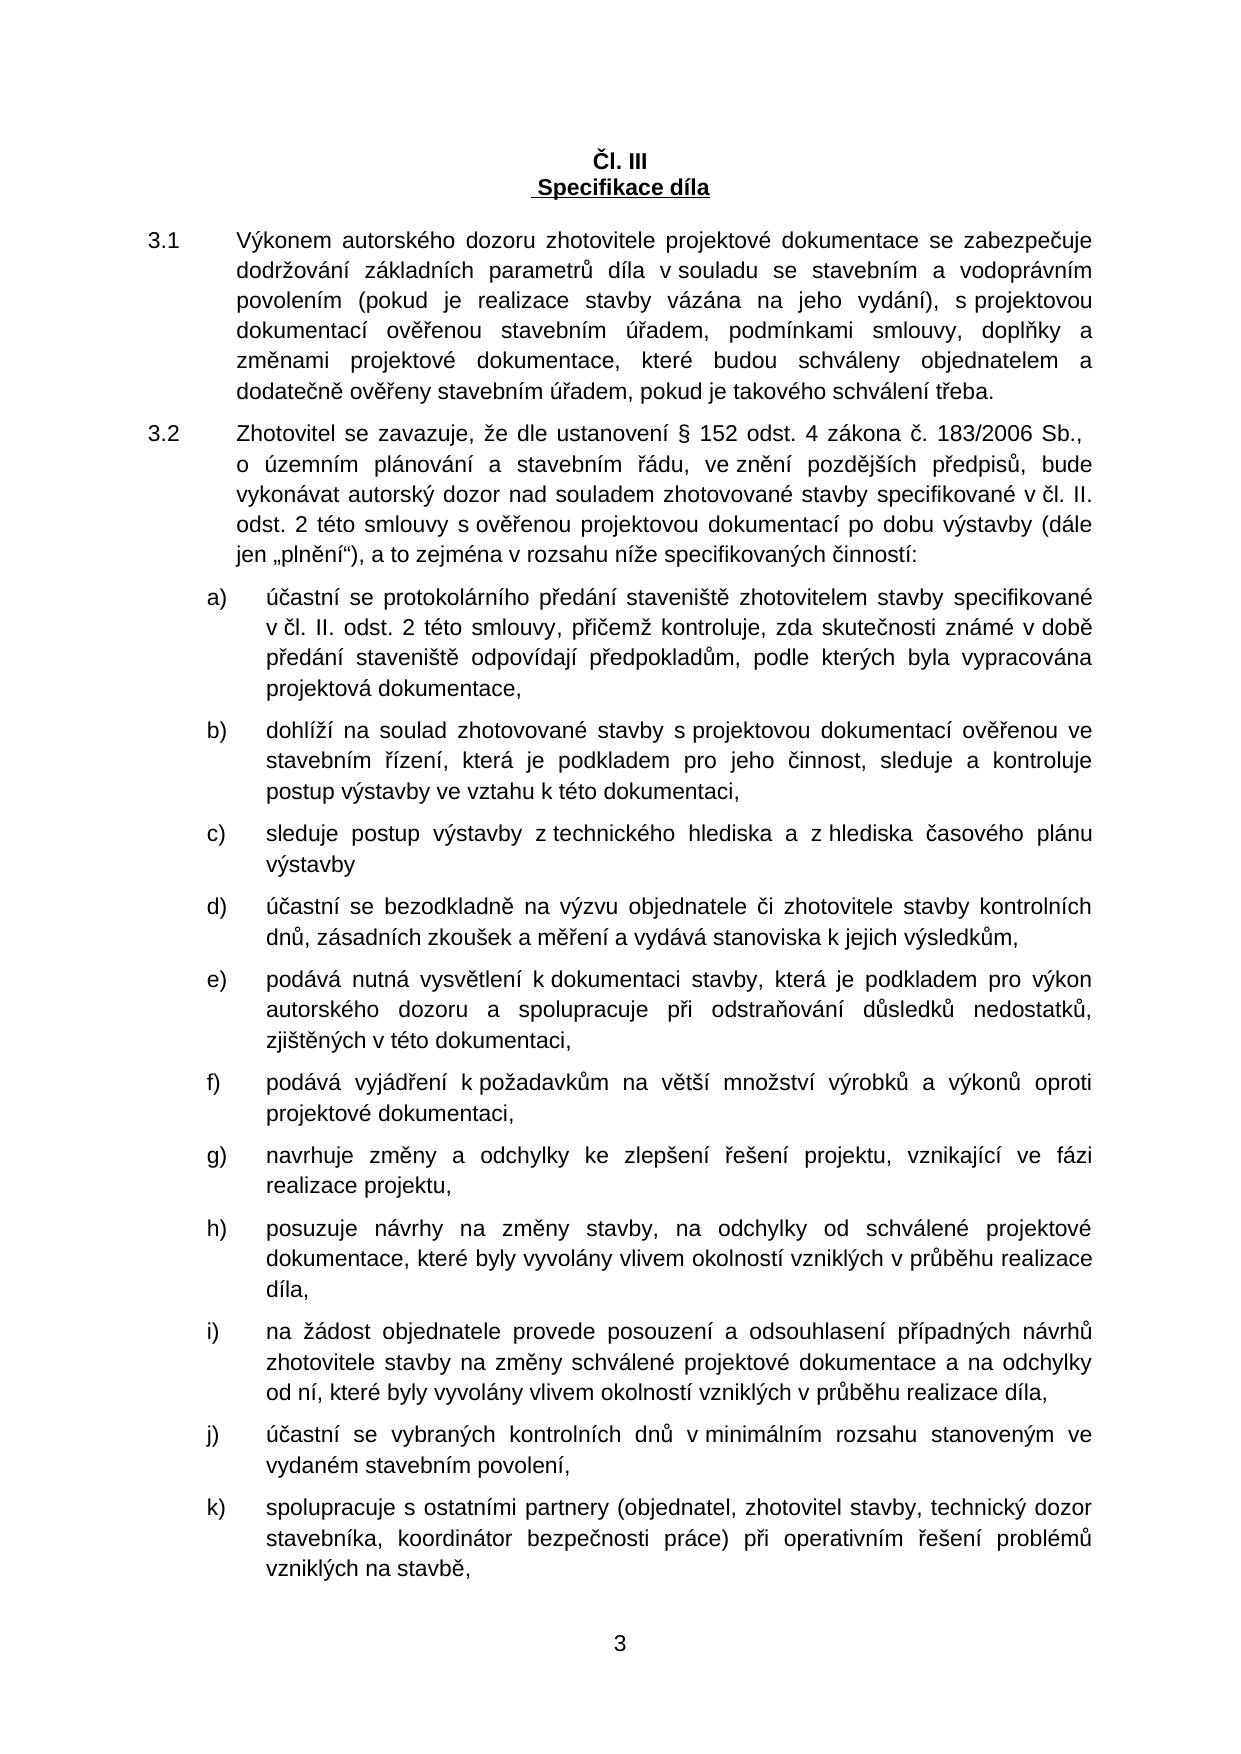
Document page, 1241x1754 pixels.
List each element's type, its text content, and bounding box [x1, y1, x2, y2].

list na žádost objednatele provede posouzení a odsouhlasení případných návrhů zhotovitele stavby na změny schválené projektové dokumentace a na odchylky od ní, které byly vyvolány vlivem okolností vzniklých v průběhu realizace díla, [207, 1318, 1093, 1405]
list Zhotovitel se zavazuje, že dle ustanovení § 152 odst. 4 zákona č. 183/2006 Sb., o územním plánování a stavebním řádu, ve znění pozdějších předpisů, bude vykonávat autorský dozor nad souladem zhotovované stavby specifikované v čl. II. odst. 2 této smlouvy s ověřenou projektovou dokumentací po dobu výstavby (dále jen „plnění“), a to zejména v rozsahu níže specifikovaných činností: [148, 420, 1093, 568]
text Specifikace díla [148, 174, 1093, 200]
list navrhuje změny a odchylky ke zlepšení řešení projektu, vznikající ve fázi realizace projektu, [207, 1142, 1093, 1199]
list podává nutná vysvětlení k dokumentaci stavby, která je podkladem pro výkon autorského dozoru a spolupracuje při odstraňování důsledků nedostatků, zjištěných v této dokumentaci, [207, 966, 1093, 1053]
list posuzuje návrhy na změny stavby, na odchylky od schválené projektové dokumentace, které byly vyvolány vlivem okolností vzniklých v průběhu realizace díla, [207, 1215, 1093, 1302]
list účastní se bezodkladně na výzvu objednatele či zhotovitele stavby kontrolních dnů, zásadních zkoušek a měření a vydává stanoviska k jejich výsledkům, [207, 893, 1093, 950]
list účastní se protokolárního předání staveniště zhotovitelem stavby specifikované v čl. II. odst. 2 této smlouvy, přičemž kontroluje, zda skutečnosti známé v době předání staveniště odpovídají předpokladům, podle kterých byla vypracována projektová dokumentace, [207, 584, 1093, 701]
list podává vyjádření k požadavkům na větší množství výrobků a výkonů oproti projektové dokumentaci, [207, 1069, 1093, 1126]
list sleduje postup výstavby z technického hlediska a z hlediska časového plánu výstavby [207, 820, 1093, 877]
text Čl. III [148, 148, 1093, 174]
list účastní se vybraných kontrolních dnů v minimálním rozsahu stanoveným ve vydaném stavebním povolení, [207, 1421, 1093, 1478]
list dohlíží na soulad zhotovované stavby s projektovou dokumentací ověřenou ve stavebním řízení, která je podkladem pro jeho činnost, sleduje a kontroluje postup výstavby ve vztahu k této dokumentaci, [207, 717, 1093, 804]
list Výkonem autorského dozoru zhotovitele projektové dokumentace se zabezpečuje dodržování základních parametrů díla v souladu se stavebním a vodoprávním povolením (pokud je realizace stavby vázána na jeho vydání), s projektovou dokumentací ověřenou stavebním úřadem, podmínkami smlouvy, doplňky a změnami projektové dokumentace, které budou schváleny objednatelem a dodatečně ověřeny stavebním úřadem, pokud je takového schválení třeba. [148, 227, 1093, 404]
list spolupracuje s ostatními partnery (objednatel, zhotovitel stavby, technický dozor stavebníka, koordinátor bezpečnosti práce) při operativním řešení problémů vzniklých na stavbě, [207, 1494, 1093, 1581]
